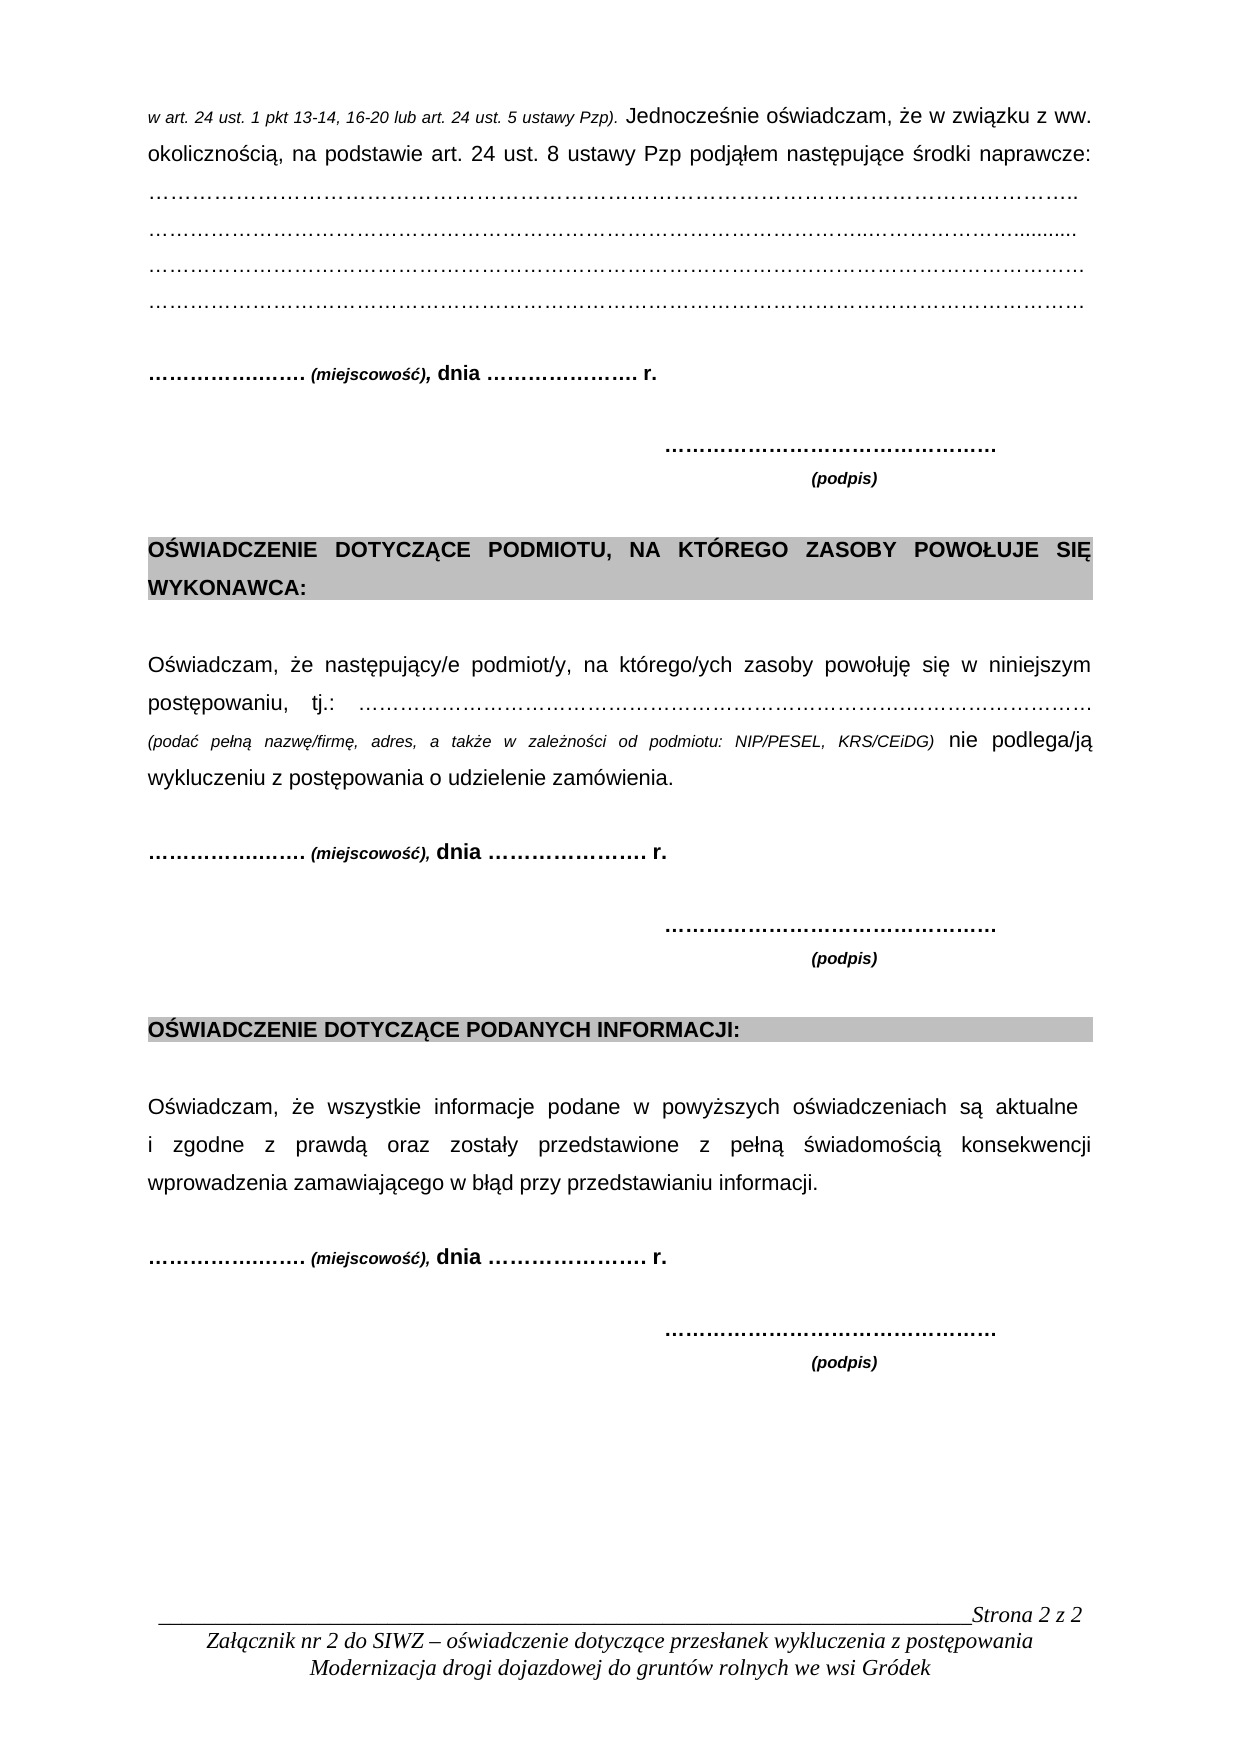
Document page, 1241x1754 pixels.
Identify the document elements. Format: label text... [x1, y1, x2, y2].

text (podpis) [738, 1353, 1093, 1372]
text ………………………………………… [148, 1317, 1093, 1341]
text Oświadczam, że wszystkie informacje podane w powyższych oświadczeniach są aktualne i zgodne z prawdą oraz zostały przedstawione z pełną świadomością konsekwencji wprowadzenia zamawiającego w błąd przy przedstawianiu informacji. [148, 1094, 1093, 1195]
text OŚWIADCZENIE DOTYCZĄCE PODMIOTU, NA KTÓREGO ZASOBY POWOŁUJE SIĘ WYKONAWCA: [148, 537, 1093, 600]
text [148, 103, 1093, 204]
text ………………………………………… [148, 913, 1093, 937]
text (podpis) [738, 949, 1093, 968]
text (podpis) [738, 468, 1093, 488]
text …………………………………………………………………………………………..…………………...........……………………………………………………………………………………………………………………………………………………………………………………………………………………………………………… [148, 217, 1093, 313]
text …………….……. (miejscowość), dnia …………………. r. [148, 839, 1093, 864]
text OŚWIADCZENIE DOTYCZĄCE PODANYCH INFORMACJI: [148, 1017, 1093, 1042]
text Oświadczam, że następujący/e podmiot/y, na którego/ych zasoby powołuję się w niniejszym postępowaniu, tj.: …………………………………………………………………….……………………… (podać pełną nazwę/firmę, adres, a także w zależności od podmiotu: NIP/PESEL, KRS/CEiDG) nie podlega/ją wykluczeniu z postępowania o udzielenie zamówienia. [148, 652, 1093, 790]
text …………….……. (miejscowość), dnia …………………. r. [148, 361, 1093, 384]
text ………………………………………… [148, 432, 1093, 456]
text …………….……. (miejscowość), dnia …………………. r. [148, 1243, 1093, 1269]
